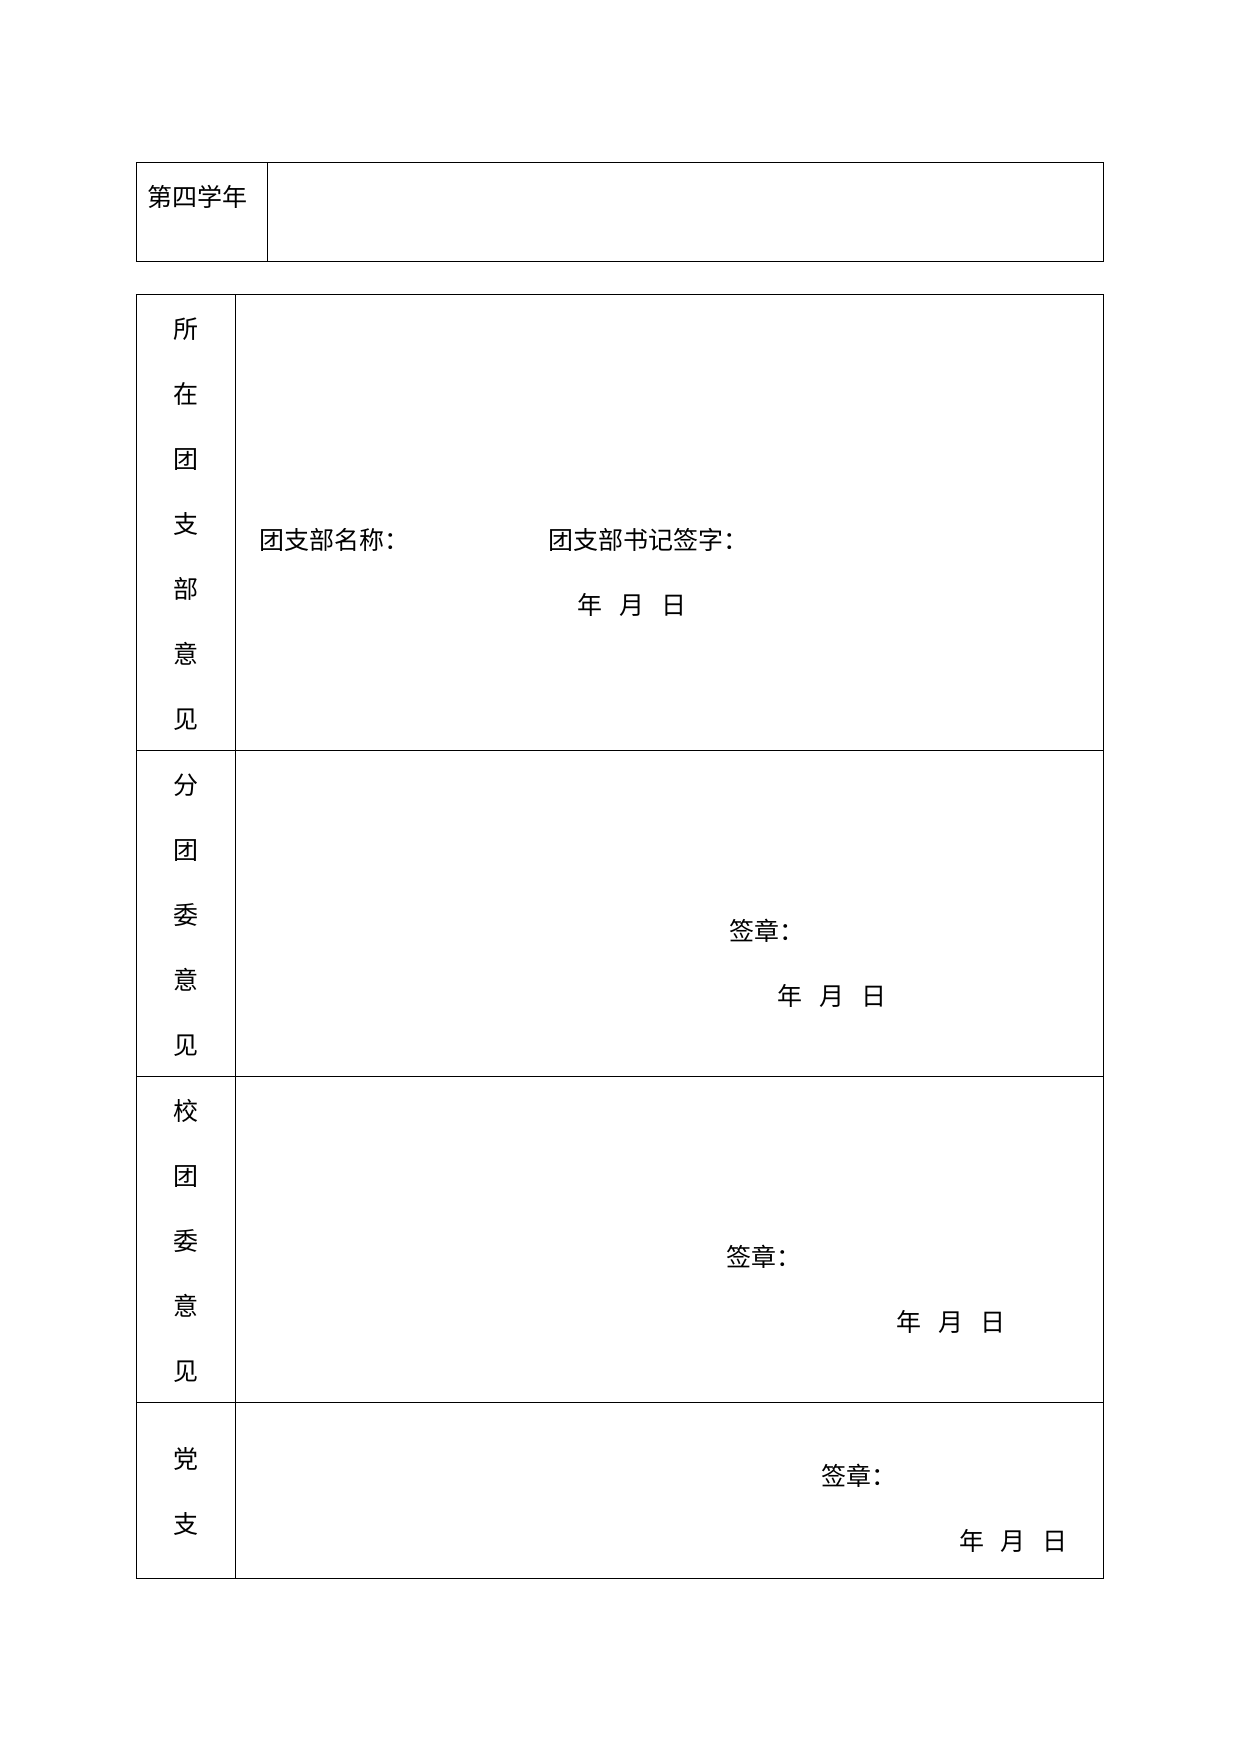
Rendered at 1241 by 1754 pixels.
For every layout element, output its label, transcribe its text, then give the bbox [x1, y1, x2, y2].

table_cell 签章： 年 月 日 [236, 1403, 1103, 1578]
table_cell 党 支 部 意 见 [137, 1403, 235, 1578]
table_cell [268, 163, 1103, 261]
table_cell 校 团 委 意 见 [137, 1077, 235, 1402]
table_cell 签章： 年 月 日 [236, 751, 1103, 1076]
table_header 团支部名称： 团支部书记签字： 年 月 日 [236, 295, 1103, 750]
table_cell 第四学年 [137, 163, 267, 261]
table_header 所 在 团 支 部 意 见 [137, 295, 235, 750]
table_cell 分 团 委 意 见 [137, 751, 235, 1076]
table_cell 签章： 年 月 日 [236, 1077, 1103, 1402]
